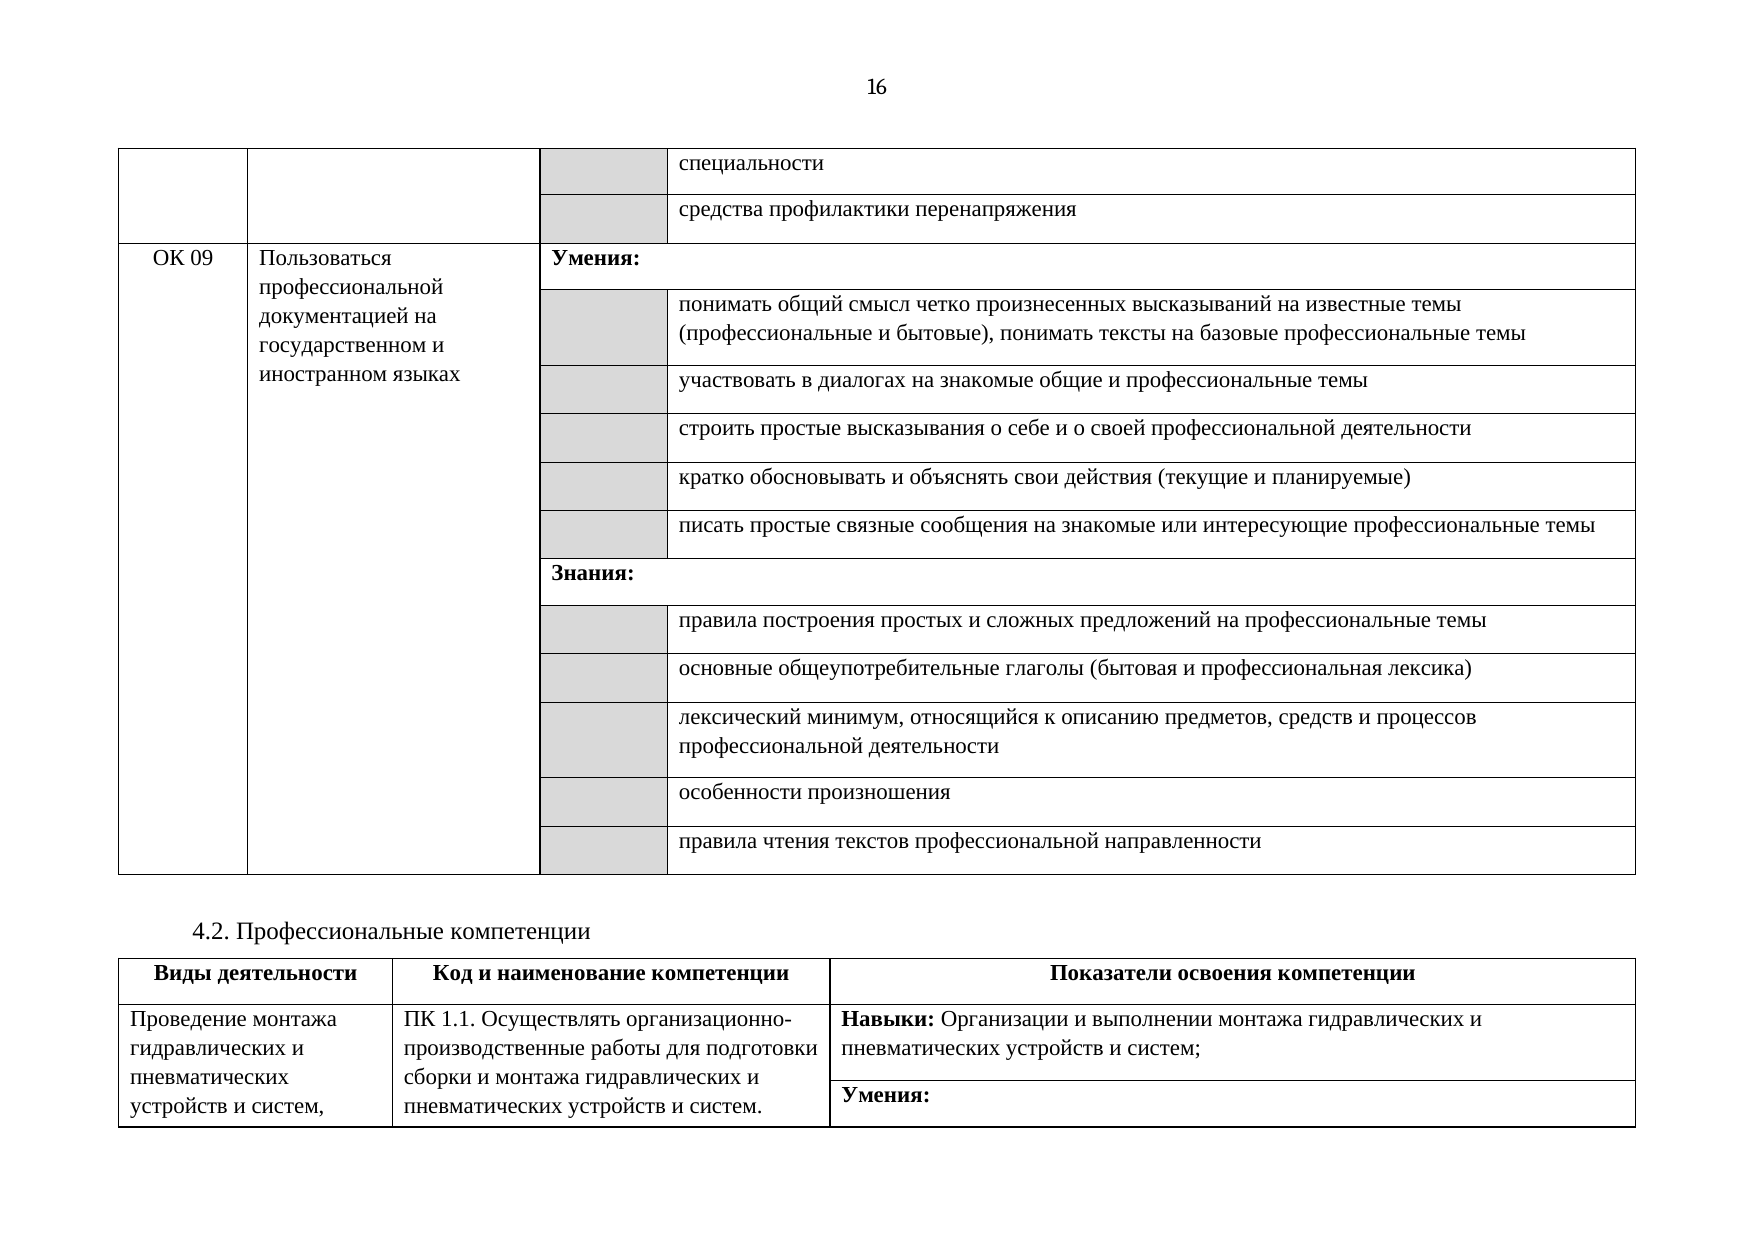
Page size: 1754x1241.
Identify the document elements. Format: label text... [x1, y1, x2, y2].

table_cell [541, 606, 667, 653]
table_cell кратко обосновывать и объяснять свои действия (текущие и планируемые) [668, 463, 1635, 510]
table_header Код и наименование компетенции [393, 959, 829, 1004]
table_cell Умения: [541, 244, 1635, 289]
table_cell строить простые высказывания о себе и о своей профессиональной деятельности [668, 414, 1635, 462]
table_cell правила чтения текстов профессиональной направленности [668, 827, 1635, 874]
text 4.2. Профессиональные компетенции [118, 916, 1636, 945]
table_cell основные общеупотребительные глаголы (бытовая и профессиональная лексика) [668, 654, 1635, 702]
table_cell ОК 09 [119, 244, 247, 874]
table_cell ПК 1.1. Осуществлять организационно-производственные работы для подготовки сборки и монтажа гидравлических и пневматических устройств и систем. [393, 1005, 829, 1126]
table_cell [541, 463, 667, 510]
table_cell писать простые связные сообщения на знакомые или интересующие профессиональные темы [668, 511, 1635, 558]
table_cell [541, 149, 667, 194]
table_cell участвовать в диалогах на знакомые общие и профессиональные темы [668, 366, 1635, 413]
table_cell Пользоваться профессиональной документацией на государственном и иностранном языках [248, 244, 539, 874]
table_cell Знания: [541, 559, 1635, 605]
table_header Показатели освоения компетенции [831, 959, 1635, 1004]
table_cell Навыки: Организации и выполнении монтажа гидравлических и пневматических устройств и систем; [831, 1005, 1635, 1080]
table_cell [541, 414, 667, 462]
table_header Виды деятельности [119, 959, 392, 1004]
table_cell средства профилактики перенапряжения [668, 195, 1635, 243]
table_cell понимать общий смысл четко произнесенных высказываний на известные темы (профессиональные и бытовые), понимать тексты на базовые профессиональные темы [668, 290, 1635, 365]
table_cell Проведение монтажа гидравлических и пневматических устройств и систем, выполнение пусконаладочных работ и сдача оборудования в эксплуатацию [119, 1005, 392, 1126]
table_cell [541, 778, 667, 826]
table_cell правила построения простых и сложных предложений на профессиональные темы [668, 606, 1635, 653]
table_cell [541, 195, 667, 243]
table_cell особенности произношения [668, 778, 1635, 826]
table_cell лексический минимум, относящийся к описанию предметов, средств и процессов профессиональной деятельности [668, 703, 1635, 777]
table_cell [541, 511, 667, 558]
table_cell [541, 654, 667, 702]
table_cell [668, 149, 1635, 194]
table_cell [831, 1081, 1635, 1126]
table_cell [541, 290, 667, 365]
table_cell [541, 703, 667, 777]
table_cell [541, 827, 667, 874]
table_cell [541, 366, 667, 413]
